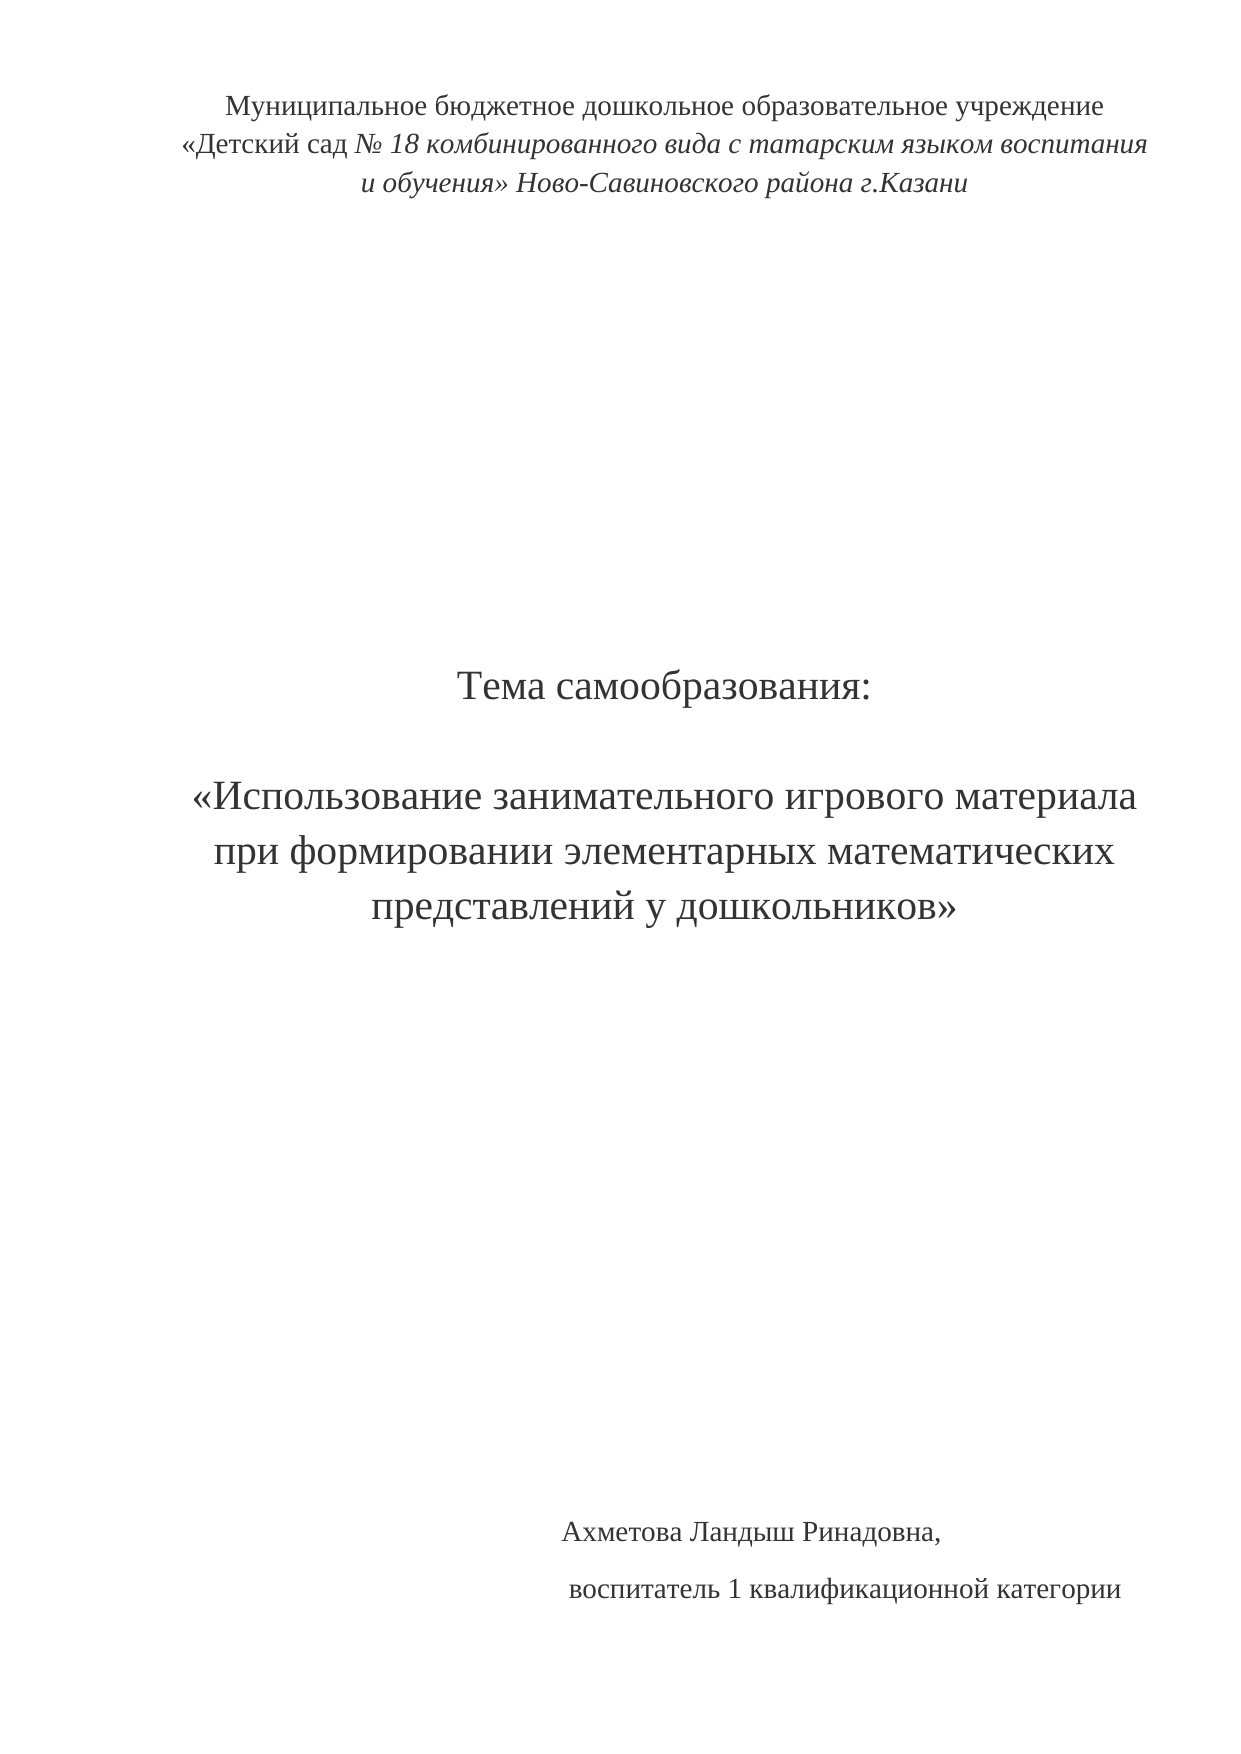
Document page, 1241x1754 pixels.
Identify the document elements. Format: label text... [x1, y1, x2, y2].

text «Использование занимательного игрового материала при формировании элементарных математических представлений у дошкольников» [177, 771, 1152, 929]
text воспитатель 1 квалификационной категории [561, 1572, 1152, 1605]
text «Детский сад № 18 комбинированного вида с татарским языком воспитания и обучения» Ново-Савиновского района г.Казани [177, 126, 1152, 198]
text Ахметова Ландыш Ринадовна, [561, 1514, 1152, 1548]
text Тема самообразования: [177, 660, 1152, 708]
text Муниципальное бюджетное дошкольное образовательное учреждение [177, 88, 1152, 121]
